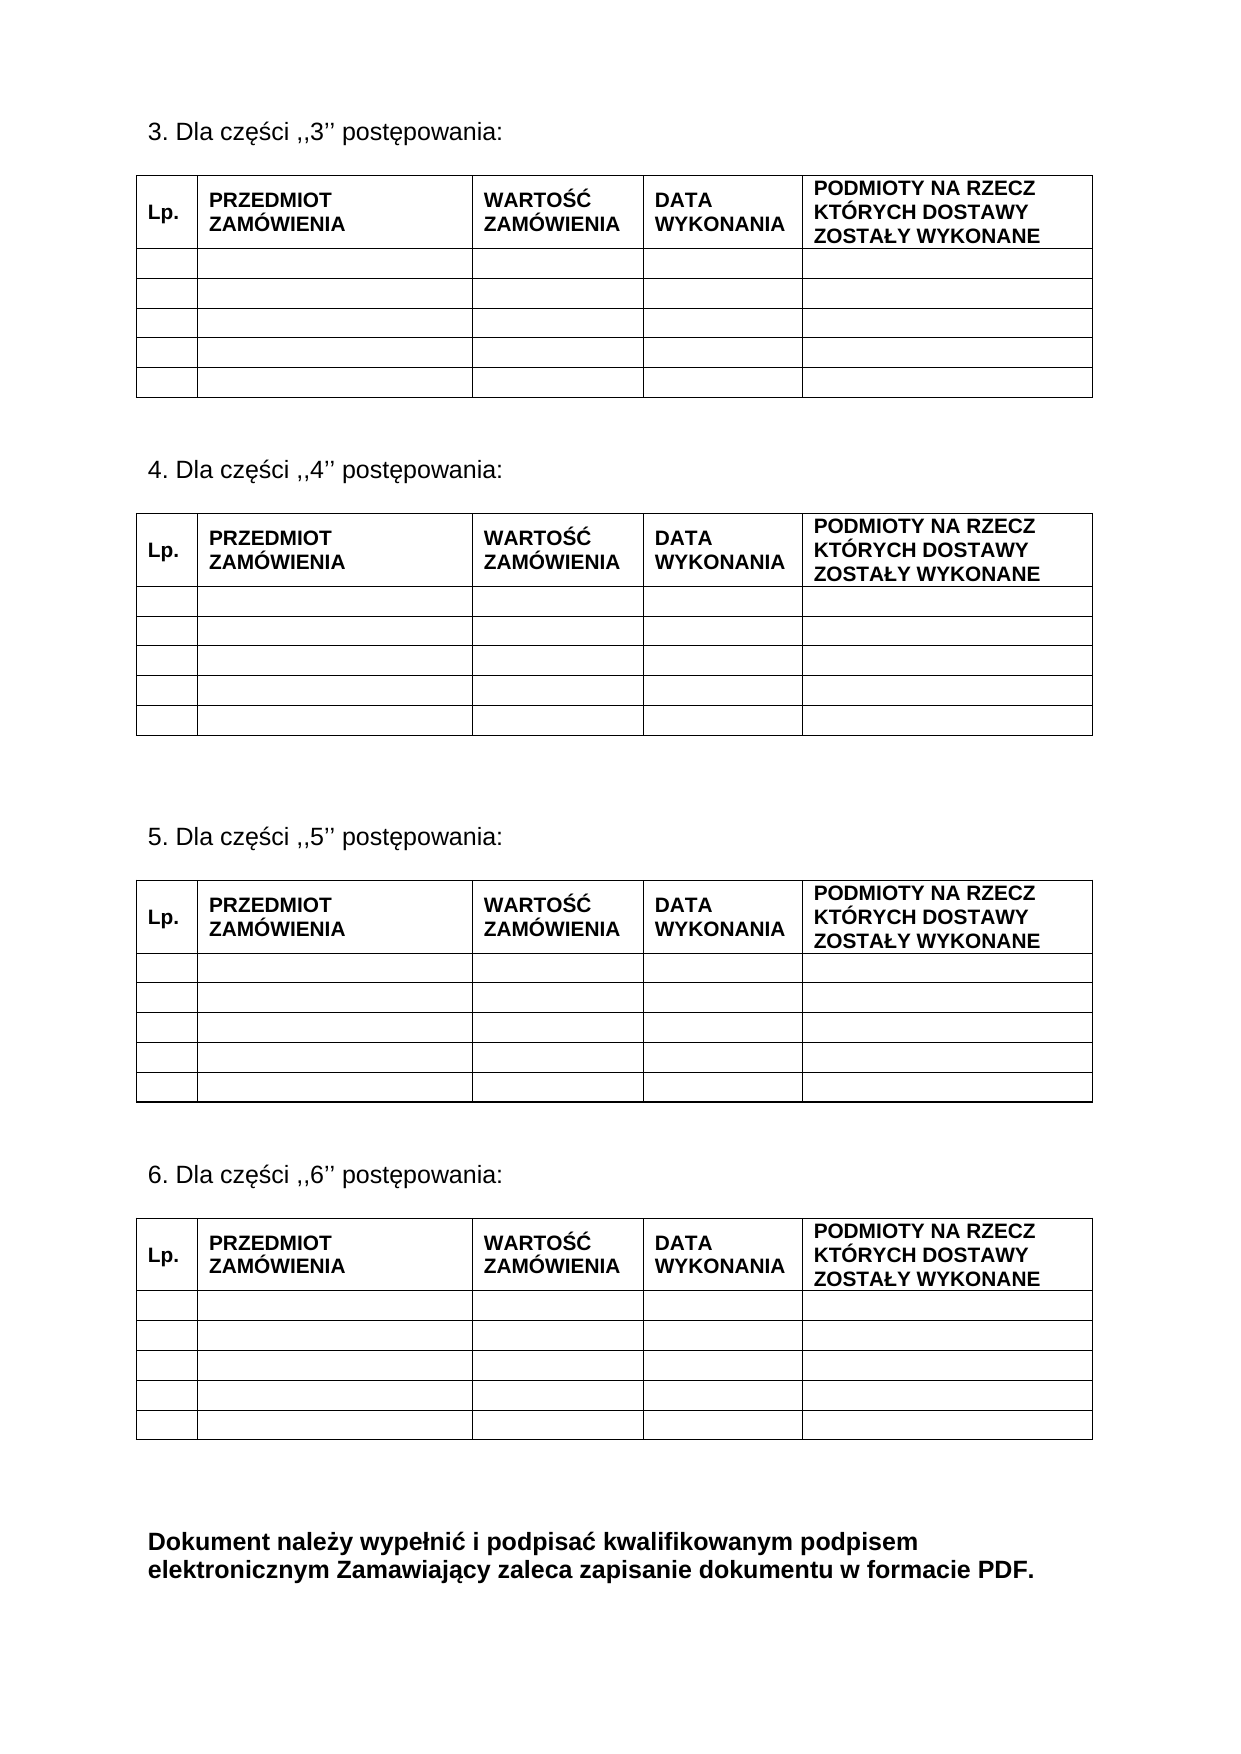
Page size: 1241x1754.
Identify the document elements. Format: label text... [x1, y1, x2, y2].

table_header PODMIOTY NA RZECZ KTÓRYCH DOSTAWY ZOSTAŁY WYKONANE [803, 514, 1092, 586]
table_cell [473, 617, 643, 645]
table_cell [644, 617, 802, 645]
table_cell [473, 983, 643, 1012]
table_cell [644, 646, 802, 675]
table_cell [803, 617, 1092, 645]
table_cell [137, 279, 197, 307]
table_cell [137, 983, 197, 1012]
table_cell [473, 1411, 643, 1439]
table_cell [644, 1411, 802, 1439]
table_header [803, 176, 1092, 248]
table_cell [473, 279, 643, 307]
table_cell [473, 1351, 643, 1380]
table_cell [137, 1043, 197, 1072]
table_cell [473, 249, 643, 278]
table_cell [198, 1073, 472, 1101]
table_cell [473, 338, 643, 367]
table_cell [803, 587, 1092, 616]
table_cell [198, 1043, 472, 1072]
table_cell [644, 1291, 802, 1320]
table_cell [198, 617, 472, 645]
table_cell [473, 1073, 643, 1101]
table_cell [644, 954, 802, 982]
table_cell [473, 676, 643, 705]
table_cell [137, 587, 197, 616]
table_header Lp. [137, 1219, 197, 1290]
table_cell [644, 1351, 802, 1380]
table_cell [473, 1381, 643, 1409]
table_header PRZEDMIOT ZAMÓWIENIA [198, 1219, 472, 1290]
table_cell [803, 676, 1092, 705]
table_cell [803, 1351, 1092, 1380]
table_header DATA WYKONANIA [644, 514, 802, 586]
table_cell [473, 1291, 643, 1320]
table_cell [198, 1291, 472, 1320]
table_cell [198, 338, 472, 367]
text 3. Dla części ,,3’’ postępowania: [148, 117, 1093, 146]
table_cell [803, 1043, 1092, 1072]
table_cell [803, 954, 1092, 982]
table_header DATA WYKONANIA [644, 176, 802, 248]
table_cell [803, 1073, 1092, 1101]
table_cell [644, 706, 802, 735]
table_cell [198, 279, 472, 307]
table_cell [803, 1013, 1092, 1042]
table_cell [803, 706, 1092, 735]
table_cell [198, 1321, 472, 1350]
table_cell [198, 706, 472, 735]
table_cell [803, 983, 1092, 1012]
table_cell [473, 309, 643, 337]
table_cell [137, 1381, 197, 1409]
table_cell [803, 279, 1092, 307]
table_cell [198, 309, 472, 337]
table_cell [198, 587, 472, 616]
table_cell [137, 1013, 197, 1042]
table_cell [473, 954, 643, 982]
table_cell [198, 954, 472, 982]
table_header DATA WYKONANIA [644, 881, 802, 952]
table_cell [644, 279, 802, 307]
table_cell [803, 368, 1092, 397]
table_cell [473, 1043, 643, 1072]
table_header WARTOŚĆ ZAMÓWIENIA [473, 1219, 643, 1290]
table_cell [803, 1381, 1092, 1409]
table_cell [644, 1043, 802, 1072]
table_cell [644, 587, 802, 616]
table_cell [644, 368, 802, 397]
table_cell [473, 1013, 643, 1042]
table_cell [644, 1381, 802, 1409]
table_cell [644, 309, 802, 337]
table_cell [644, 1013, 802, 1042]
table_header Lp. [137, 176, 197, 248]
table_header PRZEDMIOT ZAMÓWIENIA [198, 176, 472, 248]
table_cell [803, 1291, 1092, 1320]
table_cell [803, 338, 1092, 367]
table_cell [198, 646, 472, 675]
table_cell [137, 1291, 197, 1320]
table_cell [473, 368, 643, 397]
table_header WARTOŚĆ ZAMÓWIENIA [473, 176, 643, 248]
table_cell [473, 587, 643, 616]
text 5. Dla części ,,5’’ postępowania: [148, 822, 1093, 851]
table_header DATA WYKONANIA [644, 1219, 802, 1290]
text Dokument należy wypełnić i podpisać kwalifikowanym podpisem elektronicznym Zamawiający zaleca zapisanie dokumentu w formacie PDF. [148, 1527, 1093, 1584]
table_cell [198, 249, 472, 278]
table_cell [198, 676, 472, 705]
table_cell [198, 1381, 472, 1409]
table_header PODMIOTY NA RZECZ KTÓRYCH DOSTAWY ZOSTAŁY WYKONANE [803, 1219, 1092, 1290]
table_cell [803, 309, 1092, 337]
table_cell [803, 249, 1092, 278]
table_cell [137, 368, 197, 397]
table_cell [473, 646, 643, 675]
table_cell [137, 309, 197, 337]
table_cell [137, 249, 197, 278]
table_cell [473, 706, 643, 735]
table_cell [644, 249, 802, 278]
table_cell [803, 1321, 1092, 1350]
table_cell [198, 1351, 472, 1380]
table_cell [137, 706, 197, 735]
table_header Lp. [137, 514, 197, 586]
table_cell [644, 338, 802, 367]
table_cell [137, 954, 197, 982]
table_header PRZEDMIOT ZAMÓWIENIA [198, 514, 472, 586]
table_header WARTOŚĆ ZAMÓWIENIA [473, 514, 643, 586]
table_cell [137, 646, 197, 675]
table_cell [198, 1013, 472, 1042]
table_cell [803, 1411, 1092, 1439]
table_cell [137, 676, 197, 705]
table_header PODMIOTY NA RZECZ KTÓRYCH DOSTAWY ZOSTAŁY WYKONANE [803, 881, 1092, 952]
table_header WARTOŚĆ ZAMÓWIENIA [473, 881, 643, 952]
text 6. Dla części ,,6’’ postępowania: [148, 1160, 1093, 1189]
table_cell [644, 676, 802, 705]
table_cell [198, 983, 472, 1012]
table_cell [137, 1351, 197, 1380]
table_cell [198, 368, 472, 397]
table_cell [803, 646, 1092, 675]
table_cell [137, 1411, 197, 1439]
table_header Lp. [137, 881, 197, 952]
table_cell [137, 338, 197, 367]
table_cell [137, 1073, 197, 1101]
table_cell [473, 1321, 643, 1350]
table_cell [644, 1073, 802, 1101]
table_cell [198, 1411, 472, 1439]
table_cell [644, 983, 802, 1012]
table_cell [644, 1321, 802, 1350]
table_header PRZEDMIOT ZAMÓWIENIA [198, 881, 472, 952]
table_cell [137, 1321, 197, 1350]
table_cell [137, 617, 197, 645]
text 4. Dla części ,,4’’ postępowania: [148, 455, 1093, 484]
